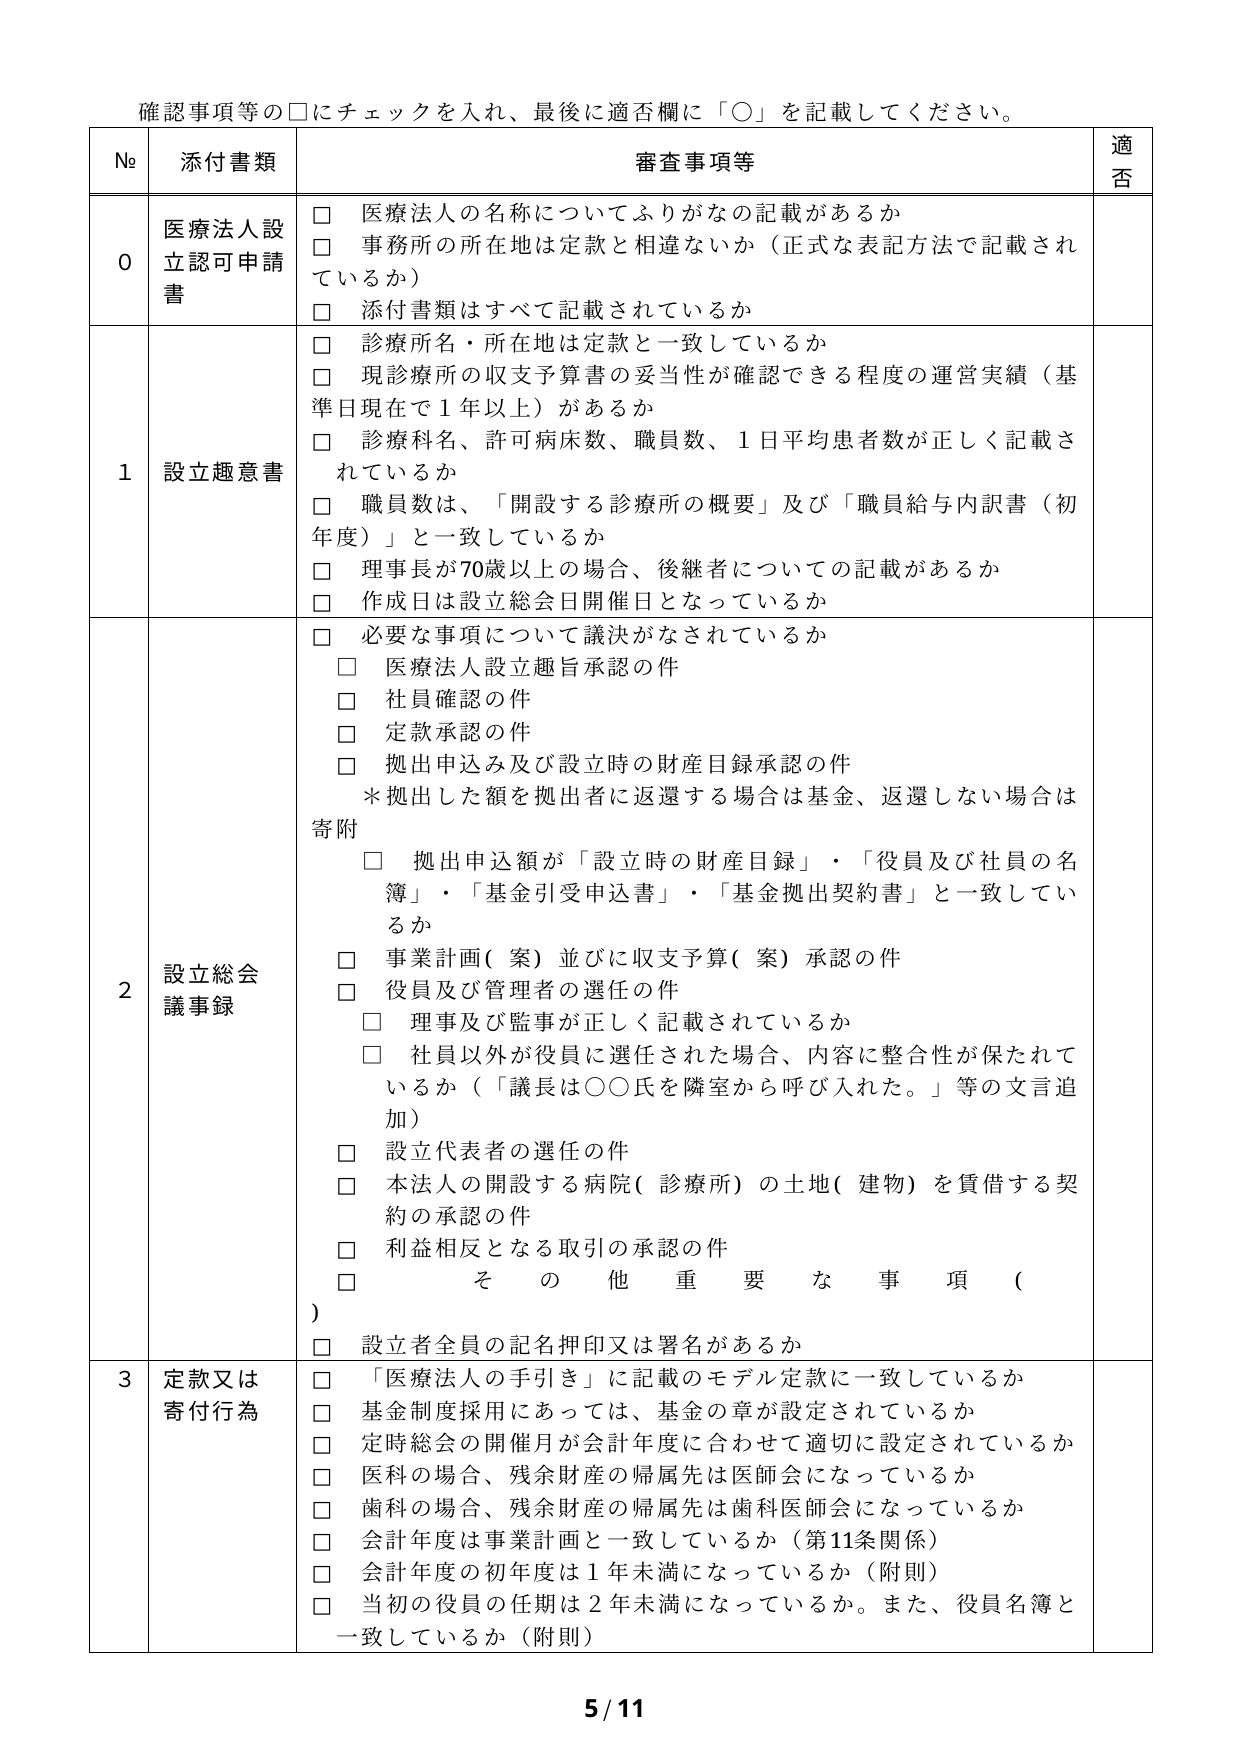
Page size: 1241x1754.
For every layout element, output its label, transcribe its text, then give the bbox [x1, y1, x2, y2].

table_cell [297, 1361, 1093, 1652]
table_header 添付書類 [149, 128, 296, 193]
table_cell [1094, 1361, 1152, 1652]
table_cell ０ [90, 196, 148, 325]
table_cell [1094, 196, 1152, 325]
table_cell □ 必要な事項について議決がなされているか □ 医療法人設立趣旨承認の件 □ 社員確認の件 □ 定款承認の件 □ 拠出申込み及び設立時の財産目録承認の件 ＊拠出した額を拠出者に返還する場合は基金、返還しない場合は寄附 □ 拠出申込額が「設立時の財産目録」・「役員及び社員の名簿」・「基金引受申込書」・「基金拠出契約書」と一致しているか □ 事業計画(案)並びに収支予算(案)承認の件 □ 役員及び管理者の選任の件 □ 理事及び監事が正しく記載されているか □ 社員以外が役員に選任された場合、内容に整合性が保たれているか（「議長は○○氏を隣室から呼び入れた。」等の文言追加） □ 設立代表者の選任の件 □ 本法人の開設する病院(診療所)の土地(建物)を賃借する契約の承認の件 □ 利益相反となる取引の承認の件 □ その他重要な事項( ) □ 設立者全員の記名押印又は署名があるか [297, 618, 1093, 1360]
table_header 適否 [1094, 128, 1152, 193]
table_cell 定款又は 寄付行為 [149, 1361, 296, 1652]
text 確認事項等の□にチェックを入れ、最後に適否欄に「〇」を記載してください。 [89, 95, 1151, 127]
table_header 審査事項等 [297, 128, 1093, 193]
table_header № [90, 128, 148, 193]
table_cell ２ [90, 618, 148, 1360]
table_cell 設立趣意書 [149, 326, 296, 617]
table_cell 医療法人設立認可申請書 [149, 196, 296, 325]
table_cell [1094, 618, 1152, 1360]
table_cell □ 医療法人の名称についてふりがなの記載があるか □ 事務所の所在地は定款と相違ないか（正式な表記方法で記載されているか） □ 添付書類はすべて記載されているか [297, 196, 1093, 325]
table_cell 設立総会 議事録 [149, 618, 296, 1360]
table_cell １ [90, 326, 148, 617]
table_cell [1094, 326, 1152, 617]
table_cell ３ [90, 1361, 148, 1652]
table_cell □ 診療所名・所在地は定款と一致しているか □ 現診療所の収支予算書の妥当性が確認できる程度の運営実績（基準日現在で１年以上）があるか □ 診療科名、許可病床数、職員数、１日平均患者数が正しく記載されているか □ 職員数は、「開設する診療所の概要」及び「職員給与内訳書（初年度）」と一致しているか □ 理事長が70歳以上の場合、後継者についての記載があるか □ 作成日は設立総会日開催日となっているか [297, 326, 1093, 617]
